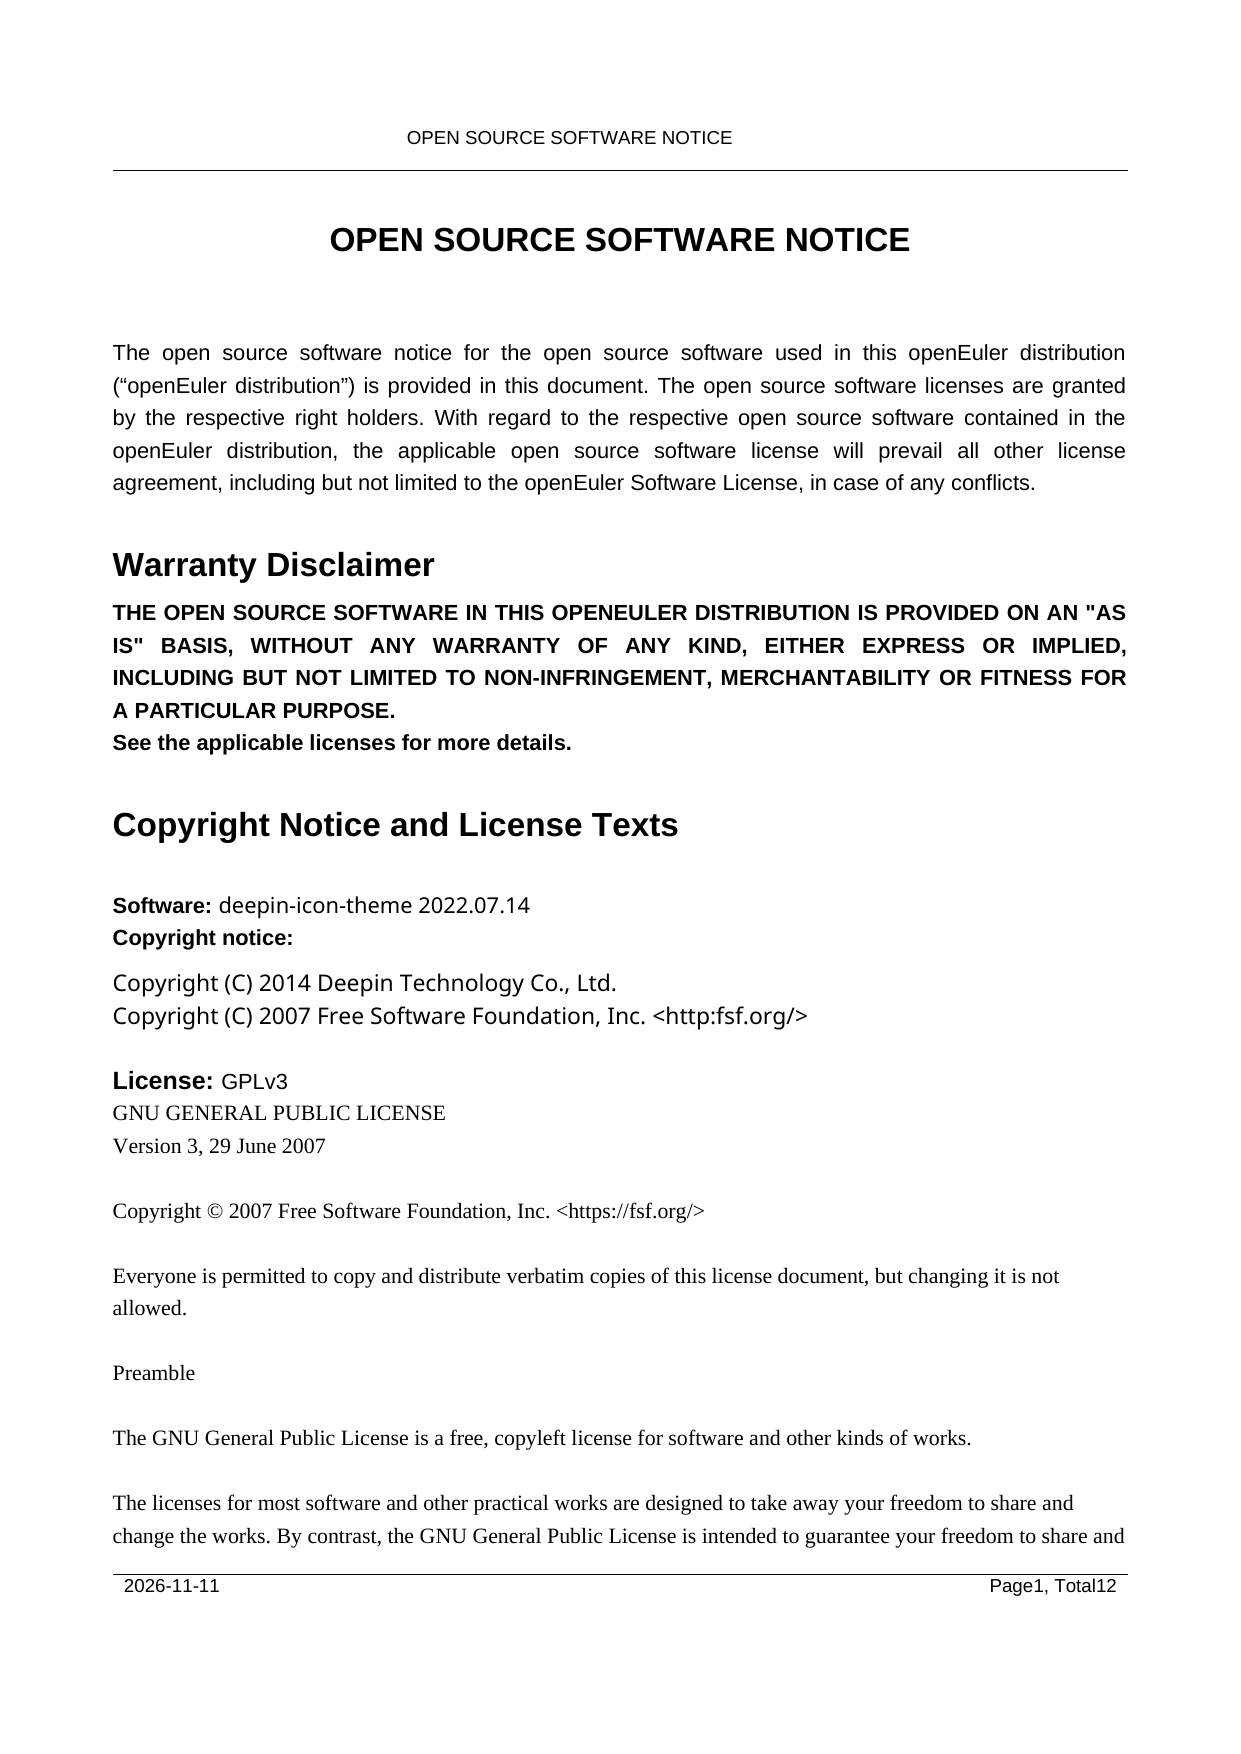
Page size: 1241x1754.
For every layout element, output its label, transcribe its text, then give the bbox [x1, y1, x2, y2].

text The open source software notice for the open source software used in this openEuler distribution (“openEuler distribution”) is provided in this document. The open source software licenses are granted by the respective right holders. With regard to the respective open source software contained in the openEuler distribution, the applicable open source software license will prevail all other license agreement, including but not limited to the openEuler Software License, in case of any conflicts. [112, 336, 1128, 499]
text Copyright notice: [112, 921, 1128, 954]
text License: GPLv3 [112, 1064, 1128, 1096]
text Copyright Notice and License Texts [112, 791, 1128, 856]
text OPEN SOURCE SOFTWARE NOTICE [112, 206, 1128, 271]
text Warranty Disclaimer [112, 531, 1128, 596]
text THE OPEN SOURCE SOFTWARE IN THIS OPENEULER DISTRIBUTION IS PROVIDED ON AN "AS IS" BASIS, WITHOUT ANY WARRANTY OF ANY KIND, EITHER EXPRESS OR IMPLIED, INCLUDING BUT NOT LIMITED TO NON-INFRINGEMENT, MERCHANTABILITY OR FITNESS FOR A PARTICULAR PURPOSE. See the applicable licenses for more details. [112, 596, 1128, 759]
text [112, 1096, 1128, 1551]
text Copyright (C) 2014 Deepin Technology Co., Ltd. Copyright (C) 2007 Free Software Foundation, Inc. <http:fsf.org/> [112, 966, 1128, 1064]
title Software: deepin-icon-theme 2022.07.14 [112, 889, 1128, 921]
